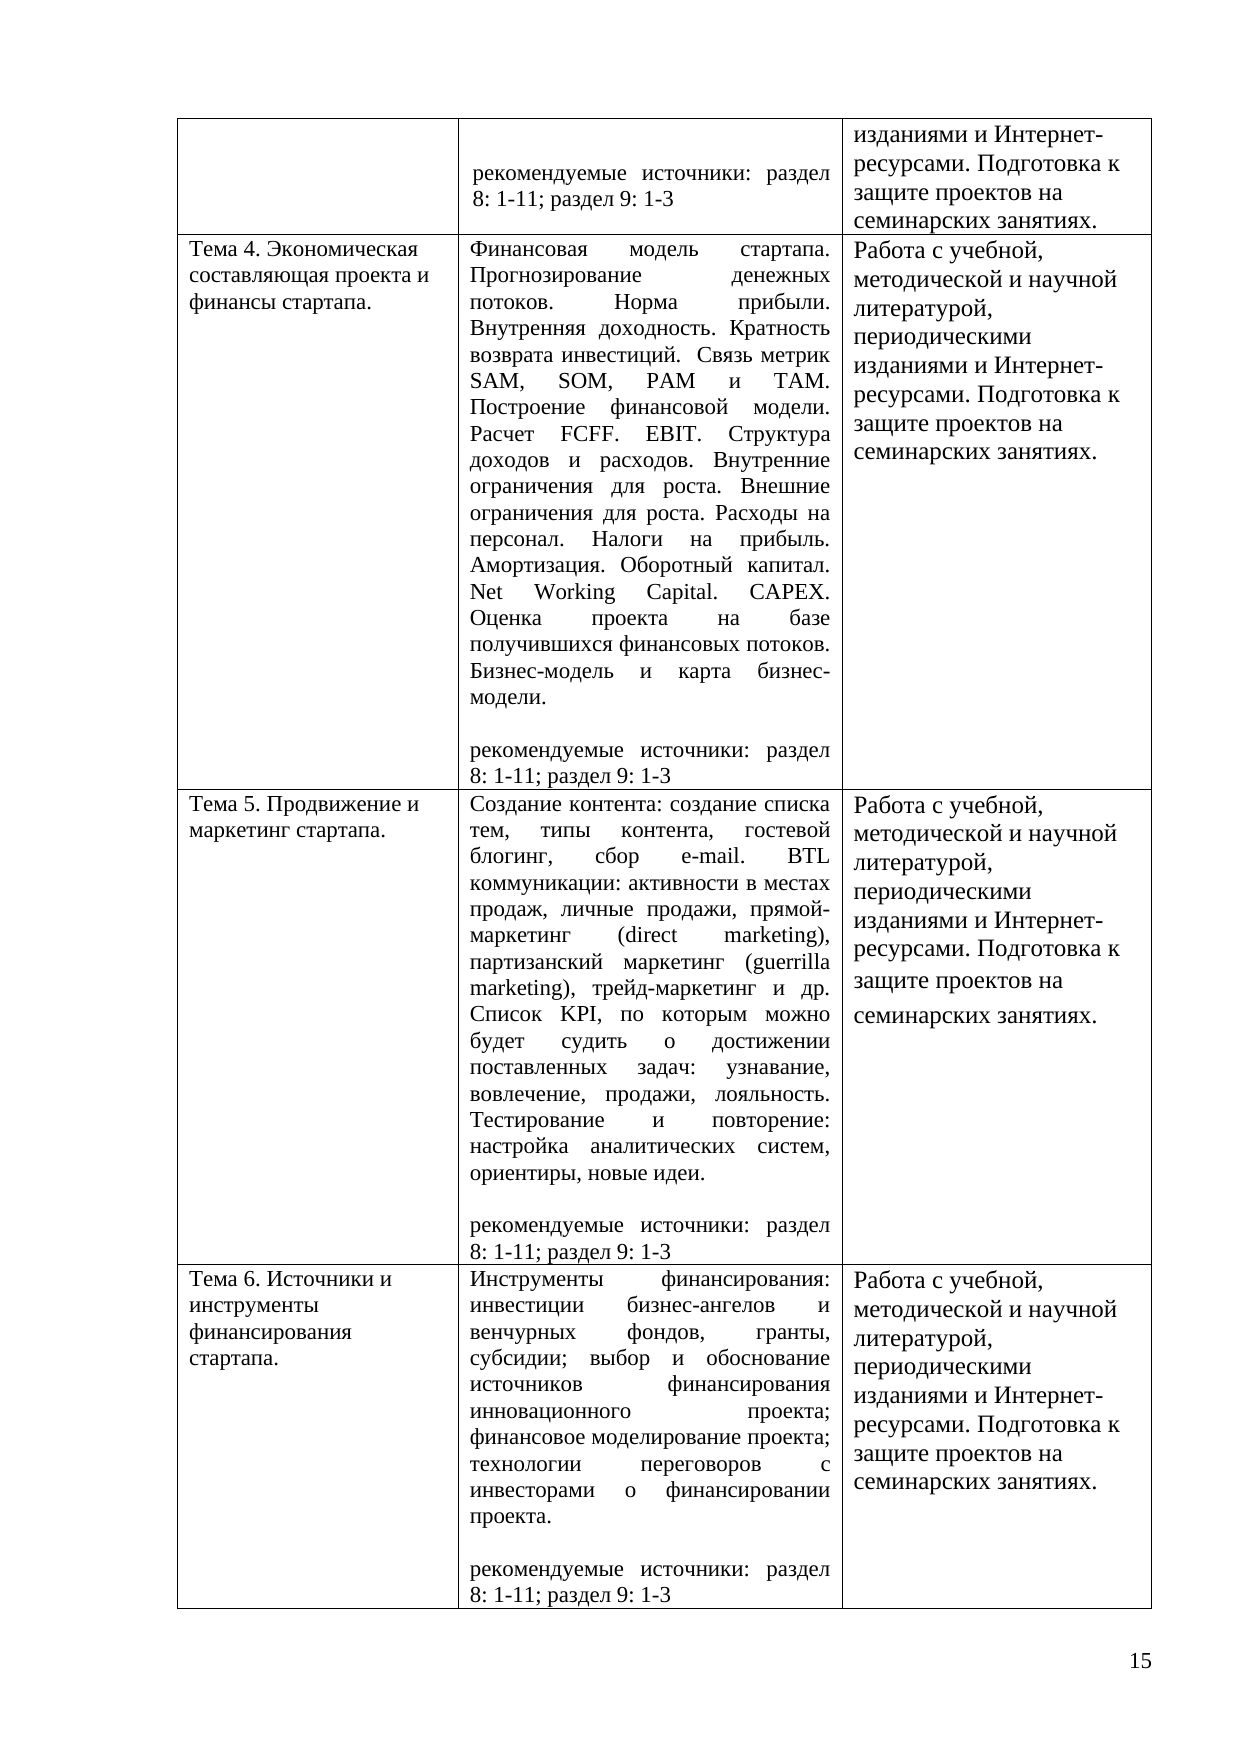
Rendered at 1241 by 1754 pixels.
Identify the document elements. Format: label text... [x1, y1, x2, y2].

table_cell Тема 6. Источники и инструменты финансирования стартапа. [178, 1265, 458, 1608]
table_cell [843, 119, 1151, 234]
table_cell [843, 1265, 1151, 1608]
table_cell Создание контента: создание списка тем, типы контента, гостевой блогинг, сбор e-mail. BTL коммуникации: активности в местах продаж, личные продажи, прямой-маркетинг (direct marketing), партизанский маркетинг (guerrilla marketing), трейд-маркетинг и др. Список KPI, по которым можно будет судить о достижении поставленных задач: узнавание, вовлечение, продажи, лояльность. Тестирование и повторение: настройка аналитических систем, ориентиры, новые идеи. рекомендуемые источники: раздел 8: 1-11; раздел 9: 1-3 [459, 790, 842, 1264]
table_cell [178, 119, 458, 234]
table_cell Финансовая модель стартапа. Прогнозирование денежных потоков. Норма прибыли. Внутренняя доходность. Кратность возврата инвестиций. Cвязь метрик SAM, SOM, PAM и TAM. Построение финансовой модели. Расчет FCFF. EBIT. Структура доходов и расходов. Внутренние ограничения для роста. Внешние ограничения для роста. Расходы на персонал. Налоги на прибыль. Амортизация. Оборотный капитал. Net Working Capital. CAPEX. Оценка проекта на базе получившихся финансовых потоков. Бизнес-модель и карта бизнес-модели. рекомендуемые источники: раздел 8: 1-11; раздел 9: 1-3 [459, 235, 842, 789]
table_cell Тема 4. Экономическая составляющая проекта и финансы стартапа. [178, 235, 458, 789]
table_cell Инструменты финансирования: инвестиции бизнес-ангелов и венчурных фондов, гранты, субсидии; выбор и обоснование источников финансирования инновационного проекта; финансовое моделирование проекта; технологии переговоров с инвесторами о финансировании проекта. рекомендуемые источники: раздел 8: 1-11; раздел 9: 1-3 [459, 1265, 842, 1608]
table_cell Тема 5. Продвижение и маркетинг стартапа. [178, 790, 458, 1264]
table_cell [459, 119, 842, 234]
